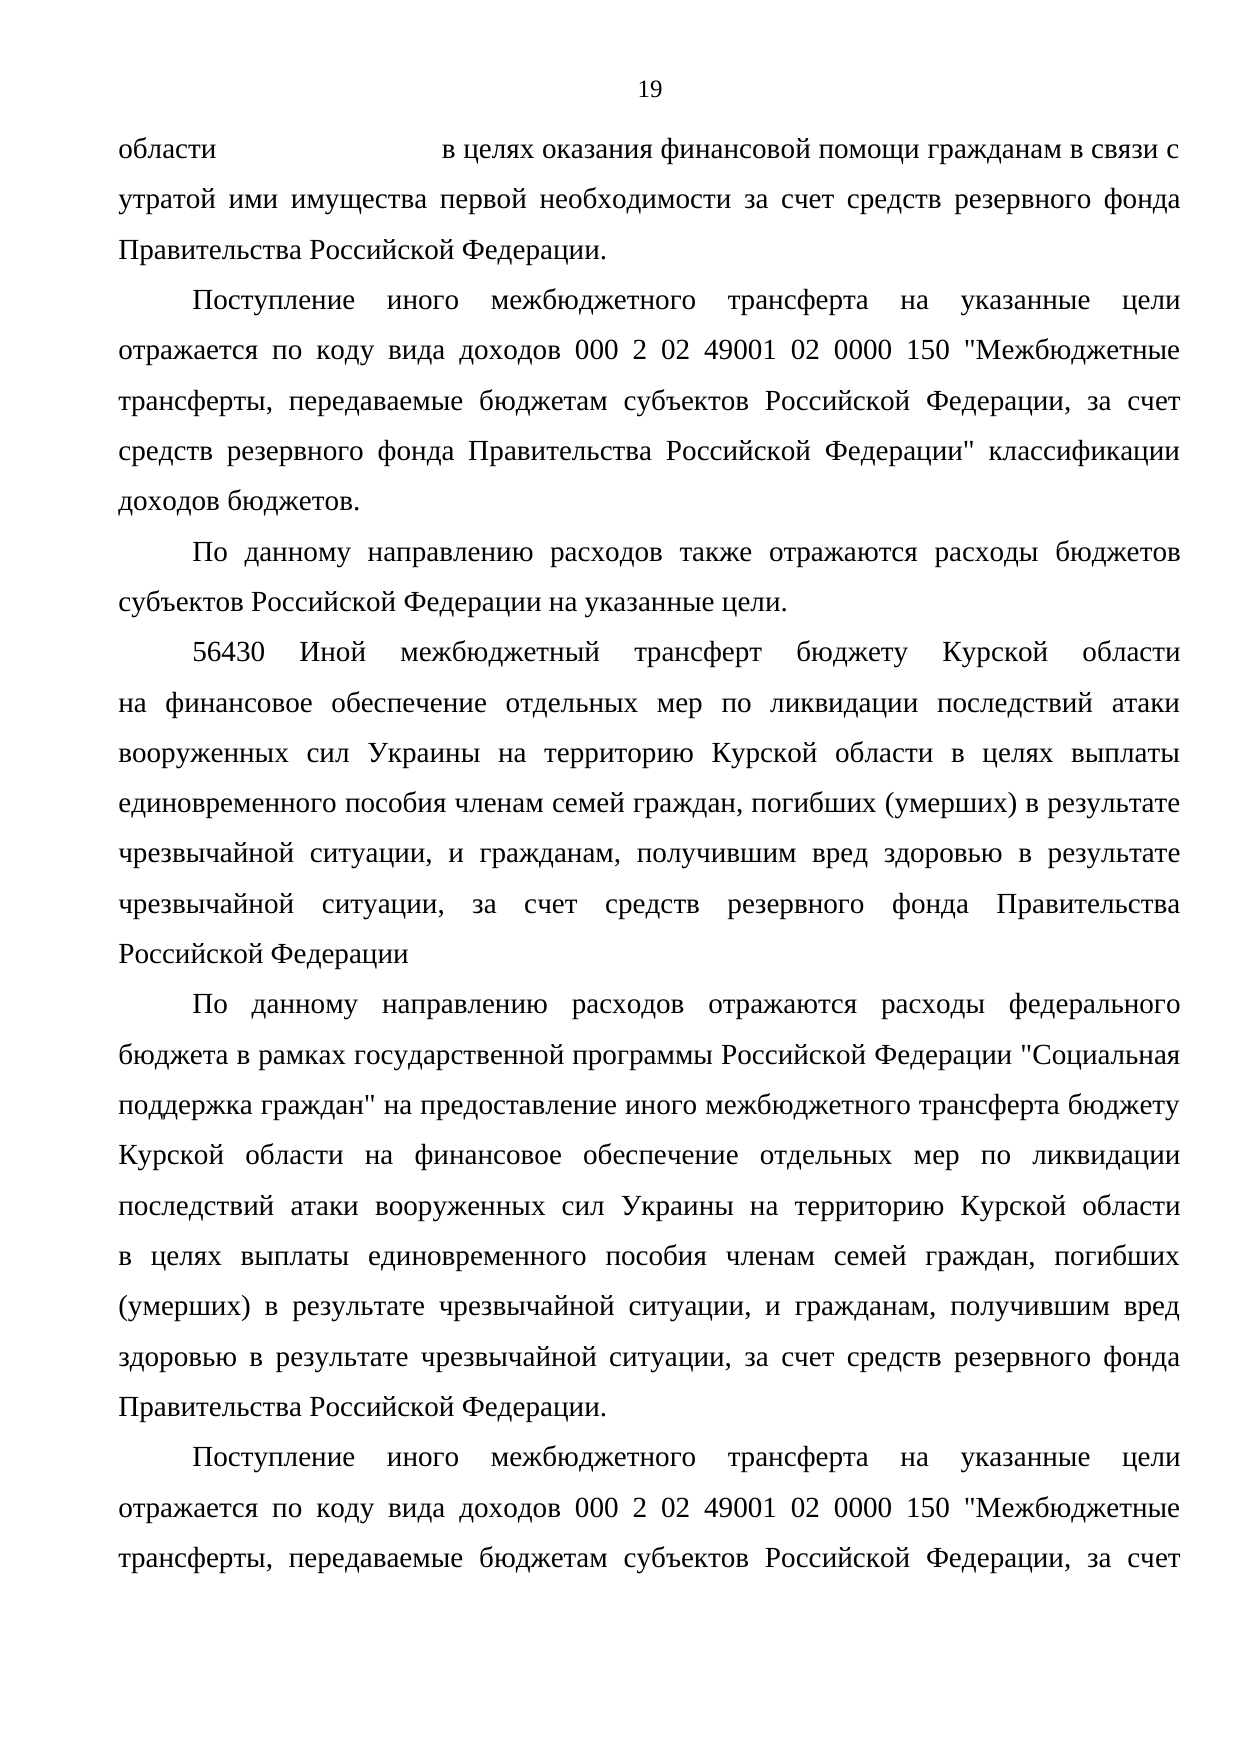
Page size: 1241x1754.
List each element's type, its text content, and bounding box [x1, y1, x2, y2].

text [118, 1439, 1181, 1573]
text 56430 Иной межбюджетный трансферт бюджету Курской области на финансовое обеспечение отдельных мер по ликвидации последствий атаки вооруженных сил Украины на территорию Курской области в целях выплаты единовременного пособия членам семей граждан, погибших (умерших) в результате чрезвычайной ситуации, и гражданам, получившим вред здоровью в результате чрезвычайной ситуации, за счет средств резервного фонда Правительства Российской Федерации [118, 634, 1181, 970]
text По данному направлению расходов также отражаются расходы бюджетов субъектов Российской Федерации на указанные цели. [118, 534, 1181, 618]
text По данному направлению расходов отражаются расходы федерального бюджета в рамках государственной программы Российской Федерации "Социальная поддержка граждан" на предоставление иного межбюджетного трансферта бюджету Курской области на финансовое обеспечение отдельных мер по ликвидации последствий атаки вооруженных сил Украины на территорию Курской области в целях выплаты единовременного пособия членам семей граждан, погибших (умерших) в результате чрезвычайной ситуации, и гражданам, получившим вред здоровью в результате чрезвычайной ситуации, за счет средств резервного фонда Правительства Российской Федерации. [118, 987, 1181, 1423]
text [118, 131, 1181, 265]
